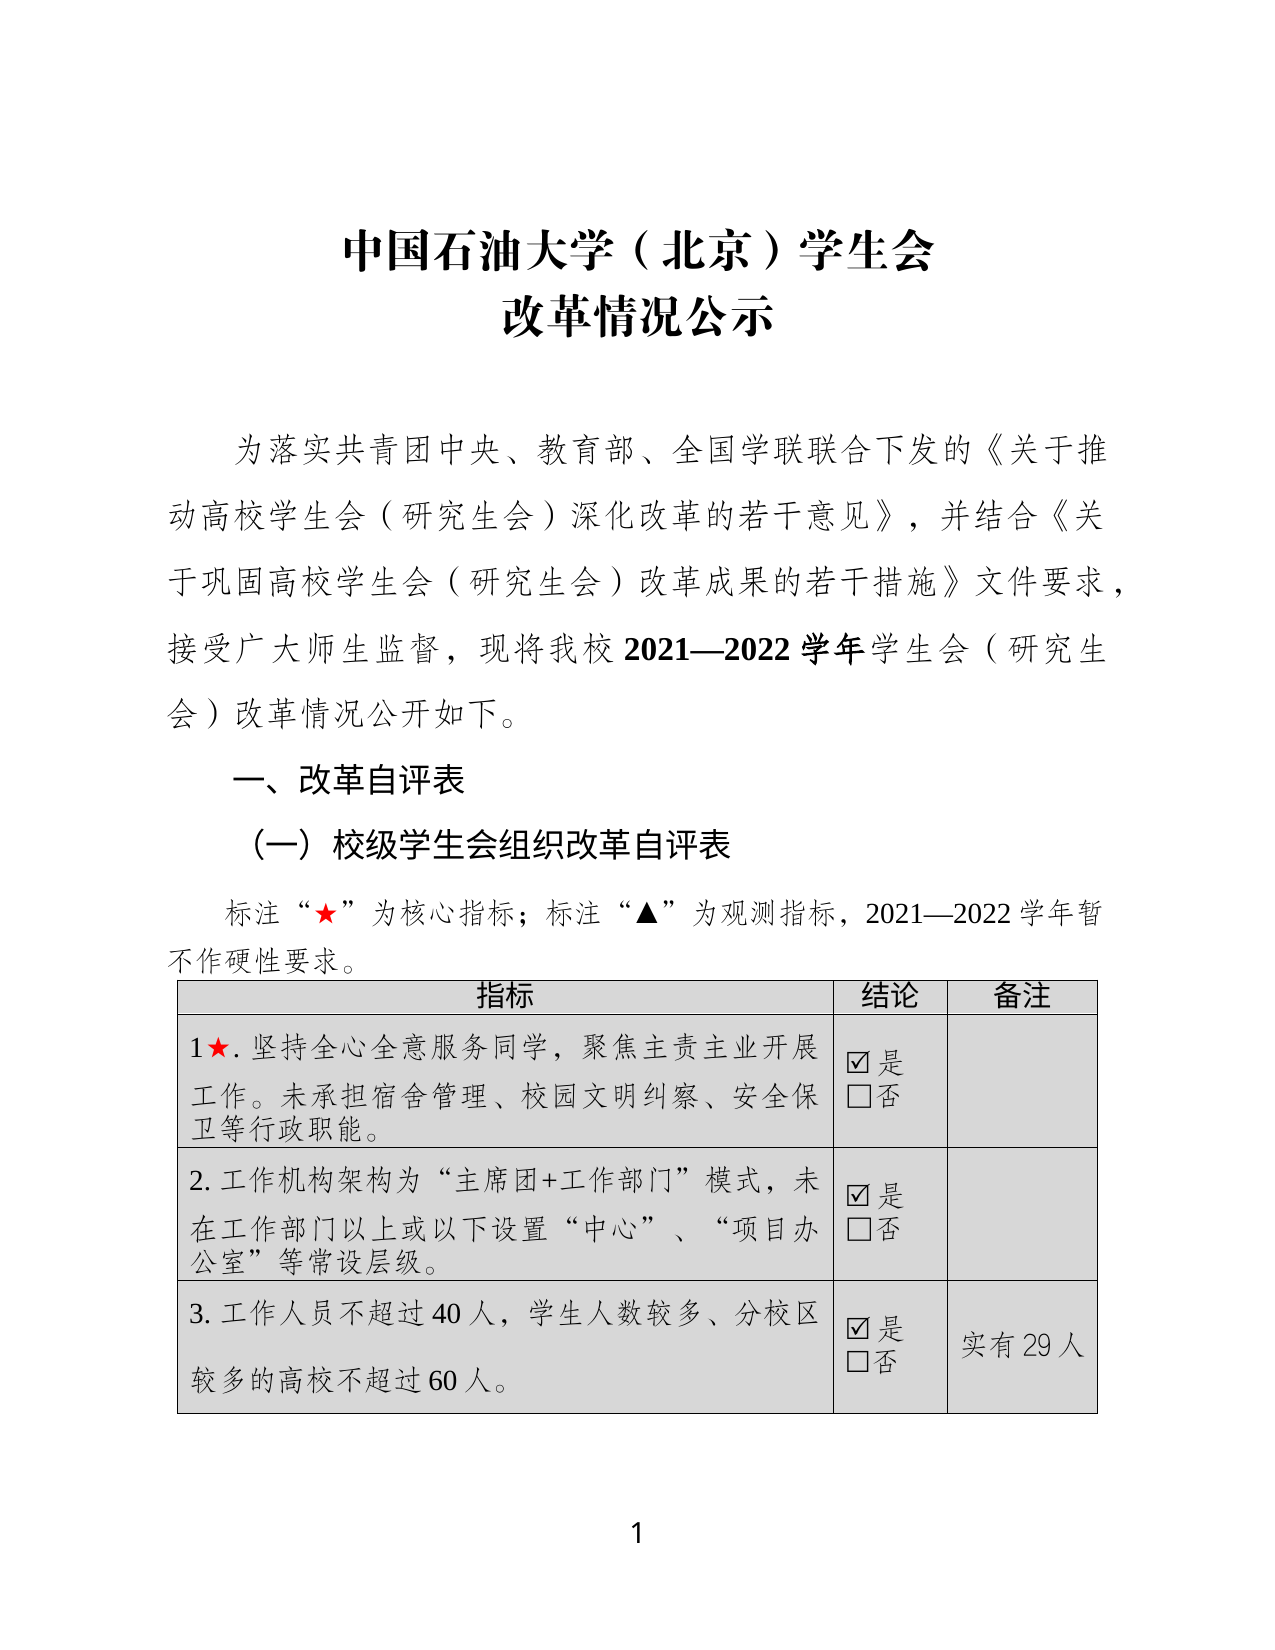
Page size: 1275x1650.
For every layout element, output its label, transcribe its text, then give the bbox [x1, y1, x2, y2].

table_cell 3. 工作人员不超过40人，学生人数较多、分校区较多的高校不超过60人。 [178, 1281, 833, 1413]
text 一、改革自评表 [165, 748, 1110, 814]
text 标注“★”为核心指标；标注“▲”为观测指标，2021—2022学年暂不作硬性要求。 [165, 880, 1110, 979]
text （一）校级学生会组织改革自评表 [165, 814, 1110, 880]
table_cell 1★. 坚持全心全意服务同学，聚焦主责主业开展工作。未承担宿舍管理、校园文明纠察、安全保卫等行政职能。 [178, 1015, 833, 1147]
table_header 指标 [178, 981, 833, 1013]
table_cell 是 □否 [834, 1148, 947, 1280]
table_cell 是 □否 [834, 1015, 947, 1147]
table_cell 2. 工作机构架构为“主席团+工作部门”模式，未在工作部门以上或以下设置“中心”、“项目办公室”等常设层级。 [178, 1148, 833, 1280]
text 中国石油大学（北京）学生会 [165, 220, 1110, 286]
table_header 结论 [834, 981, 947, 1013]
table_cell [948, 1148, 1097, 1280]
table_cell 是 否 [834, 1281, 947, 1413]
table_header 备注 [948, 981, 1097, 1013]
text 为落实共青团中央、教育部、全国学联联合下发的《关于推动高校学生会（研究生会）深化改革的若干意见》，并结合《关于巩固高校学生会（研究生会）改革成果的若干措施》文件要求，接受广大师生监督，现将我校2021—2022学年学生会（研究生会）改革情况公开如下。 [165, 418, 1110, 748]
table_cell [948, 1015, 1097, 1147]
text 改革情况公示 [165, 286, 1110, 352]
table_cell 实有29人 [948, 1281, 1097, 1413]
